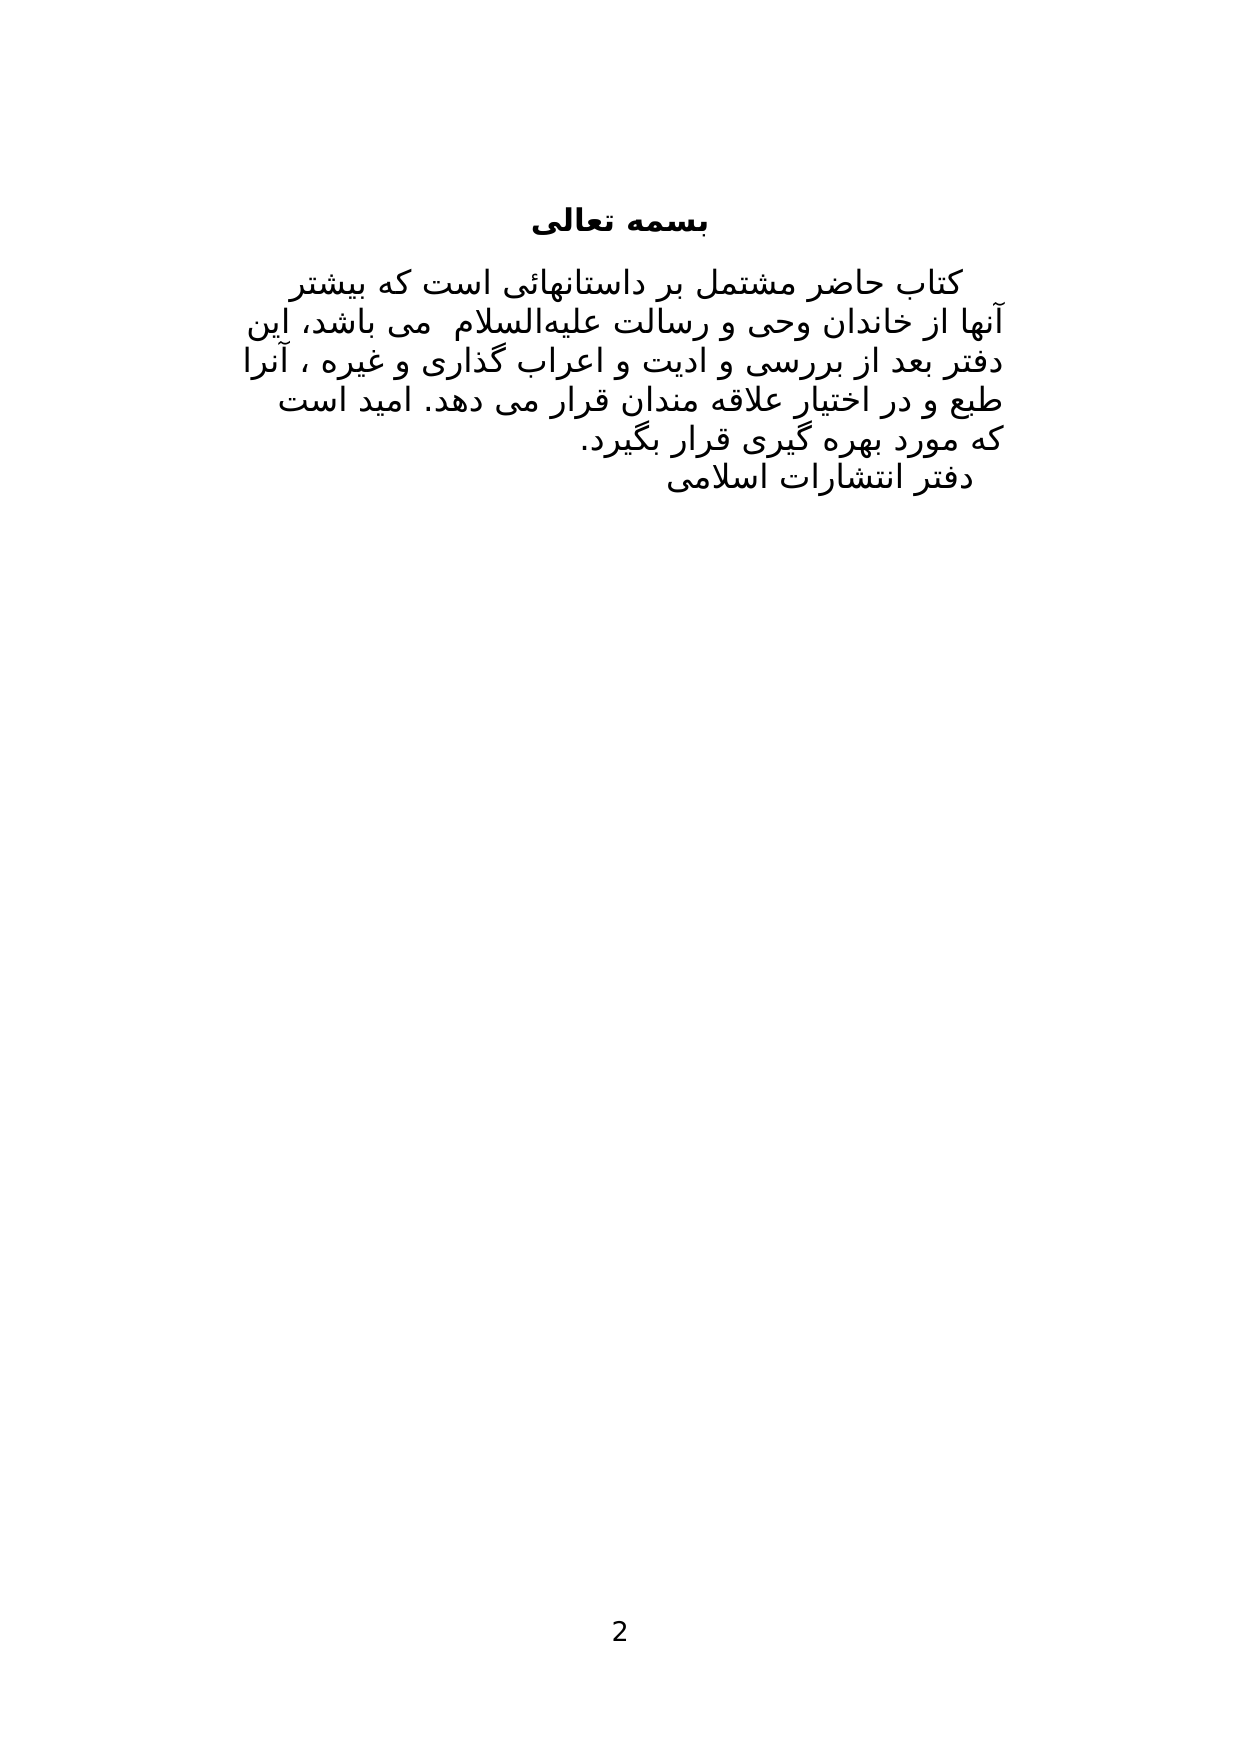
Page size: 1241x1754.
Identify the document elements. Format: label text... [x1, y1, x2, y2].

text دفتر انتشارات اسلامى [236, 458, 1004, 497]
text بسمه تعالى [236, 202, 1004, 238]
text كتاب حاضر مشتمل بر داستانهائى است كه بيشتر آنها از خاندان وحى و رسالت عليه‌السلام مى باشد، اين دفتر بعد از بررسى و اديت و اعراب گذارى و غيره ، آنرا طبع و در اختيار علاقه مندان قرار مى دهد. اميد است كه مورد بهره گيرى قرار بگيرد. [236, 263, 1004, 458]
